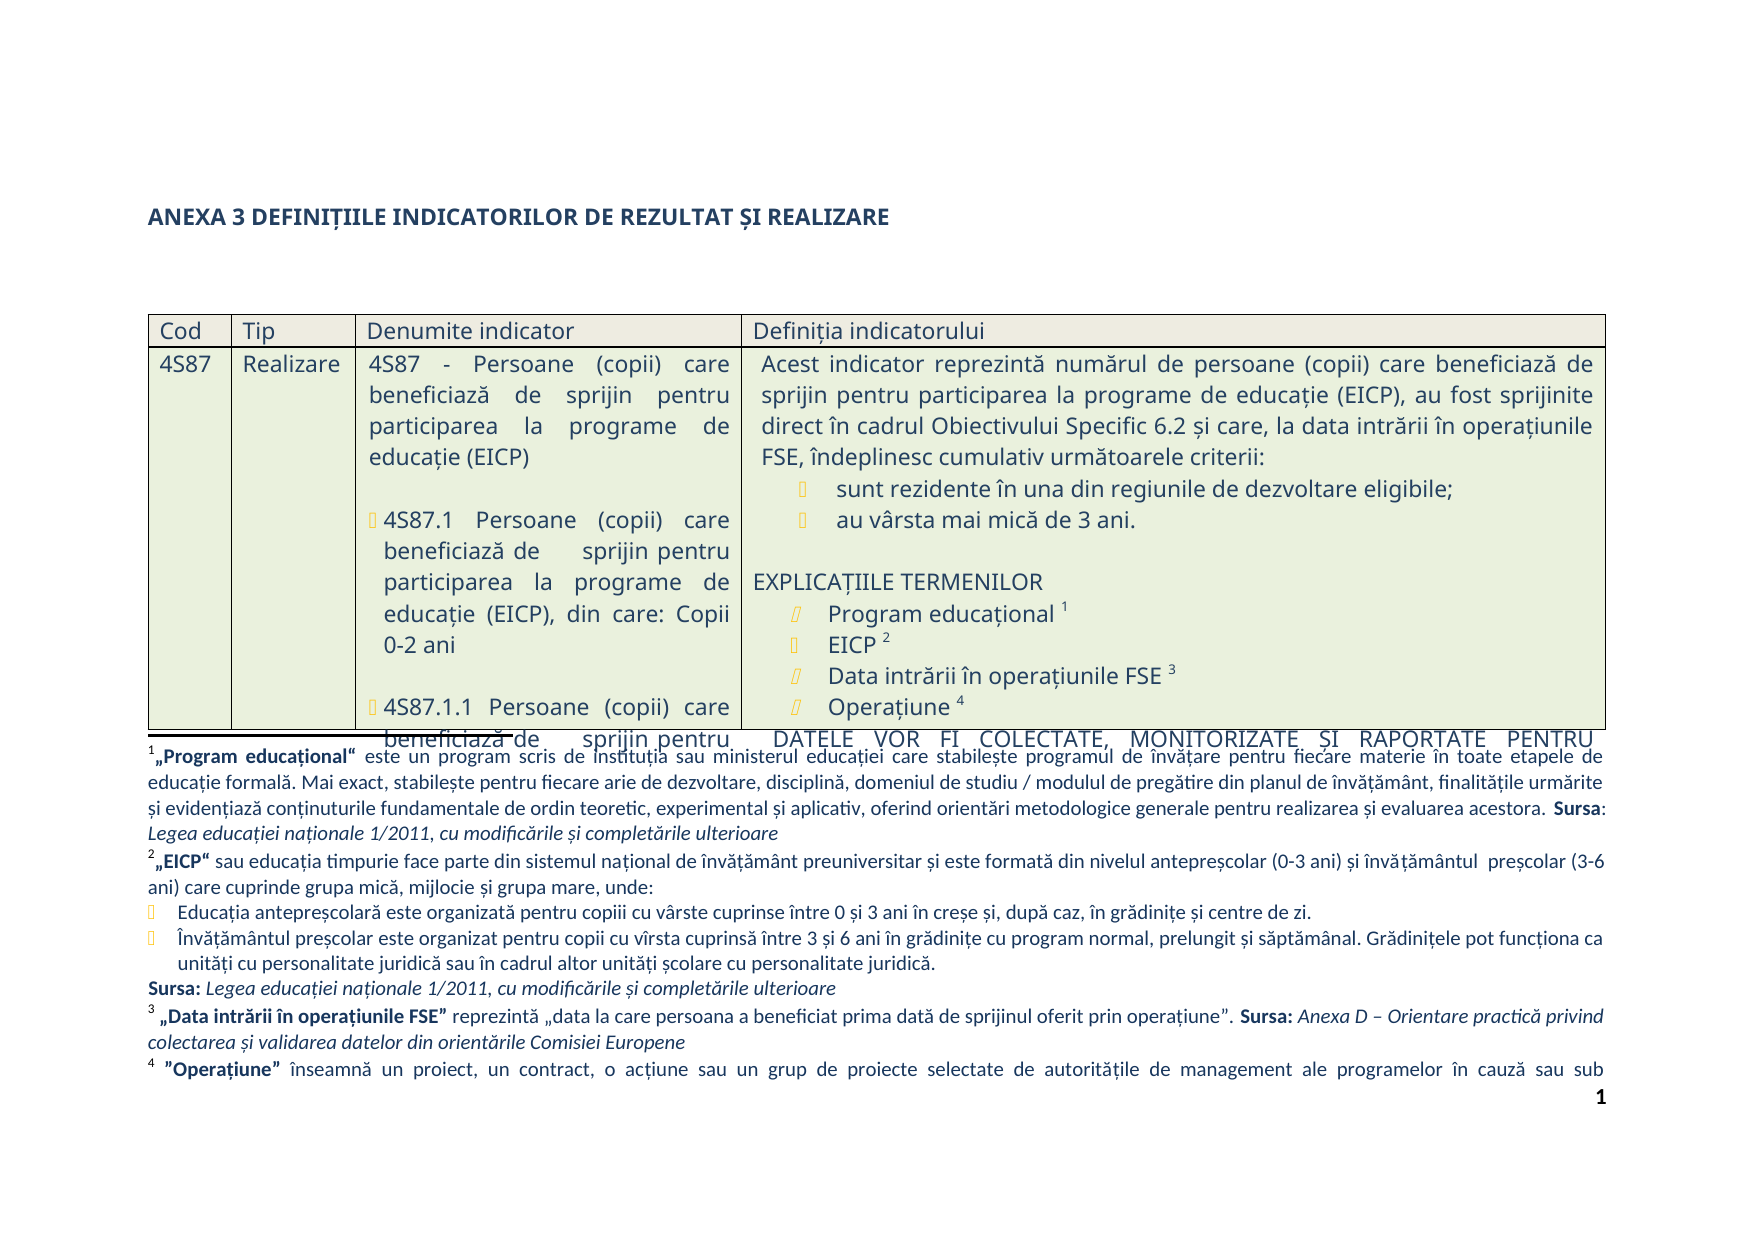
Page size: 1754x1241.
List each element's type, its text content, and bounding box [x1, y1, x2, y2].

text ANEXA 3 DEFINIȚIILE INDICATORILOR DE REZULTAT ȘI REALIZARE [148, 201, 1606, 232]
table_header Denumite indicator [356, 315, 741, 346]
table_header Tip [232, 315, 355, 346]
table_header Cod [149, 315, 231, 346]
table_header Definiția indicatorului [742, 315, 1605, 346]
table_cell 4S87 - Persoane (copii) care beneficiază de sprijin pentru participarea la programe de educație (EICP) 4S87.1 Persoane (copii) care beneficiază de sprijin pentru participarea la programe de educație (EICP), din care: Copii 0-2 ani 4S87.1.1 Persoane (copii) care beneficiază de sprijin pentru participarea la programe de educație (EICP), din care: Copii 0-2 ani, din care: Din zona rurală 4S87.1.2 Persoane (copii) care beneficiază de sprijin pentru participarea la programe de educație (EICP), din care: Copii 0-2 ani, din care: Roma [356, 348, 741, 729]
table_cell 4S87 [149, 348, 231, 729]
table_cell Realizare [232, 348, 355, 729]
table_cell Acest indicator reprezintă numărul de persoane (copii) care beneficiază de sprijin pentru participarea la programe de educaţie (EICP), au fost sprijinite direct în cadrul Obiectivului Specific 6.2 şi care, la data intrării în operațiunile FSE, îndeplinesc cumulativ următoarele criterii: sunt rezidente în una din regiunile de dezvoltare eligibile; au vârsta mai mică de 3 ani. EXPLICAȚIILE TERMENILOR Program educaţional EICP Data intrării în operațiunile FSE Operațiune DATELE VOR FI COLECTATE, MONITORIZATE ŞI RAPORTATE PENTRU URMĂTOARELE CATEGORII: 4S87.1.1 Persoane (copii) care beneficiază de sprijin pentru participarea la programe de educație (EICP), din care: Copii 0-2 ani, din care: Din zona rurală 4S87.1.2 Persoane (copii) care beneficiază de sprijin pentru participarea la programe de educație (EICP), din care: Copii 0-2 ani, din care: Roma [742, 348, 1605, 729]
